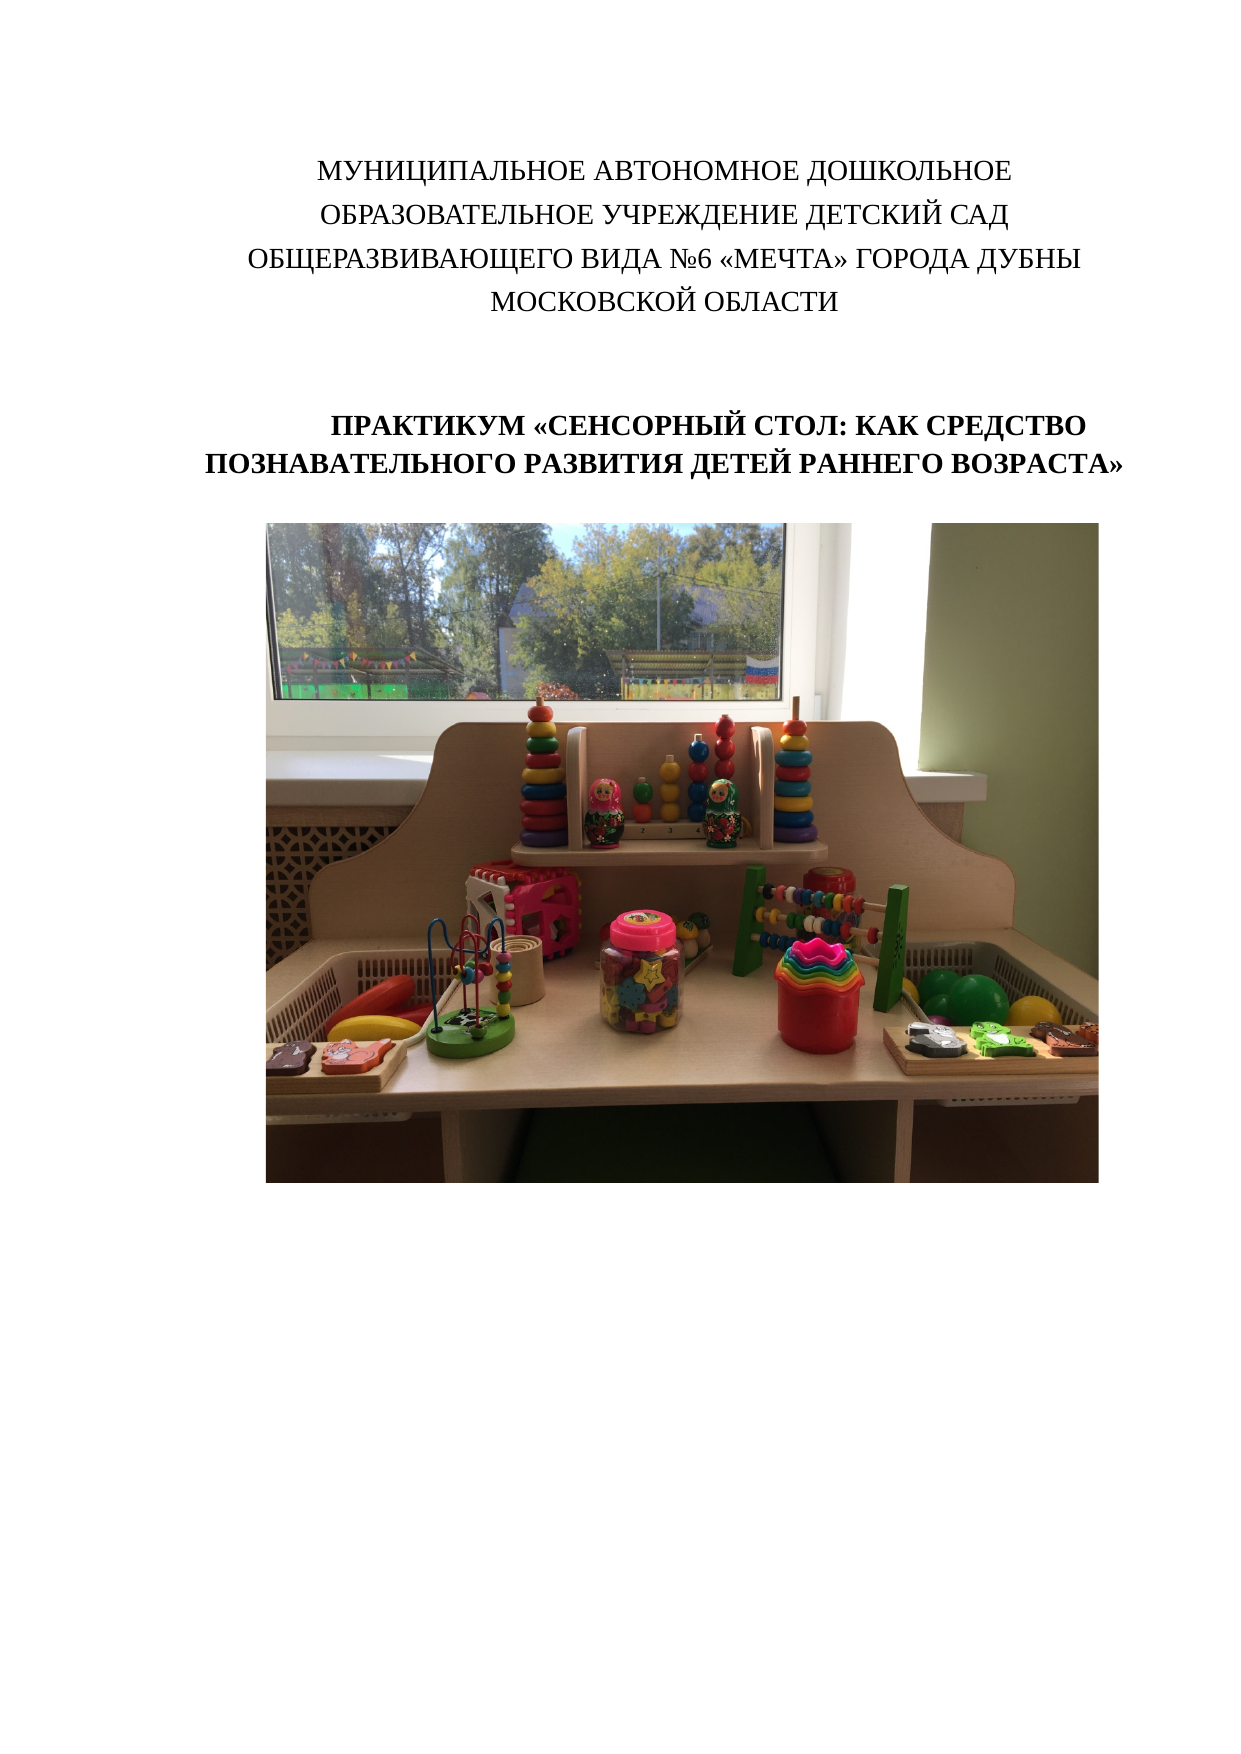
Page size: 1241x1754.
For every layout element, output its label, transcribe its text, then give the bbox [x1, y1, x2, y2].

text ПРАКТИКУМ «СЕНСОРНЫЙ СТОЛ: КАК СРЕДСТВО ПОЗНАВАТЕЛЬНОГО РАЗВИТИЯ ДЕТЕЙ РАННЕГО ВОЗРАСТА» [177, 408, 1152, 480]
text МУНИЦИПАЛЬНОЕ АВТОНОМНОЕ ДОШКОЛЬНОЕ ОБРАЗОВАТЕЛЬНОЕ УЧРЕЖДЕНИЕ ДЕТСКИЙ САД ОБЩЕРАЗВИВАЮЩЕГО ВИДА №6 «МЕЧТА» ГОРОДА ДУБНЫ МОСКОВСКОЙ ОБЛАСТИ [177, 143, 1152, 318]
picture [265, 523, 1099, 1183]
